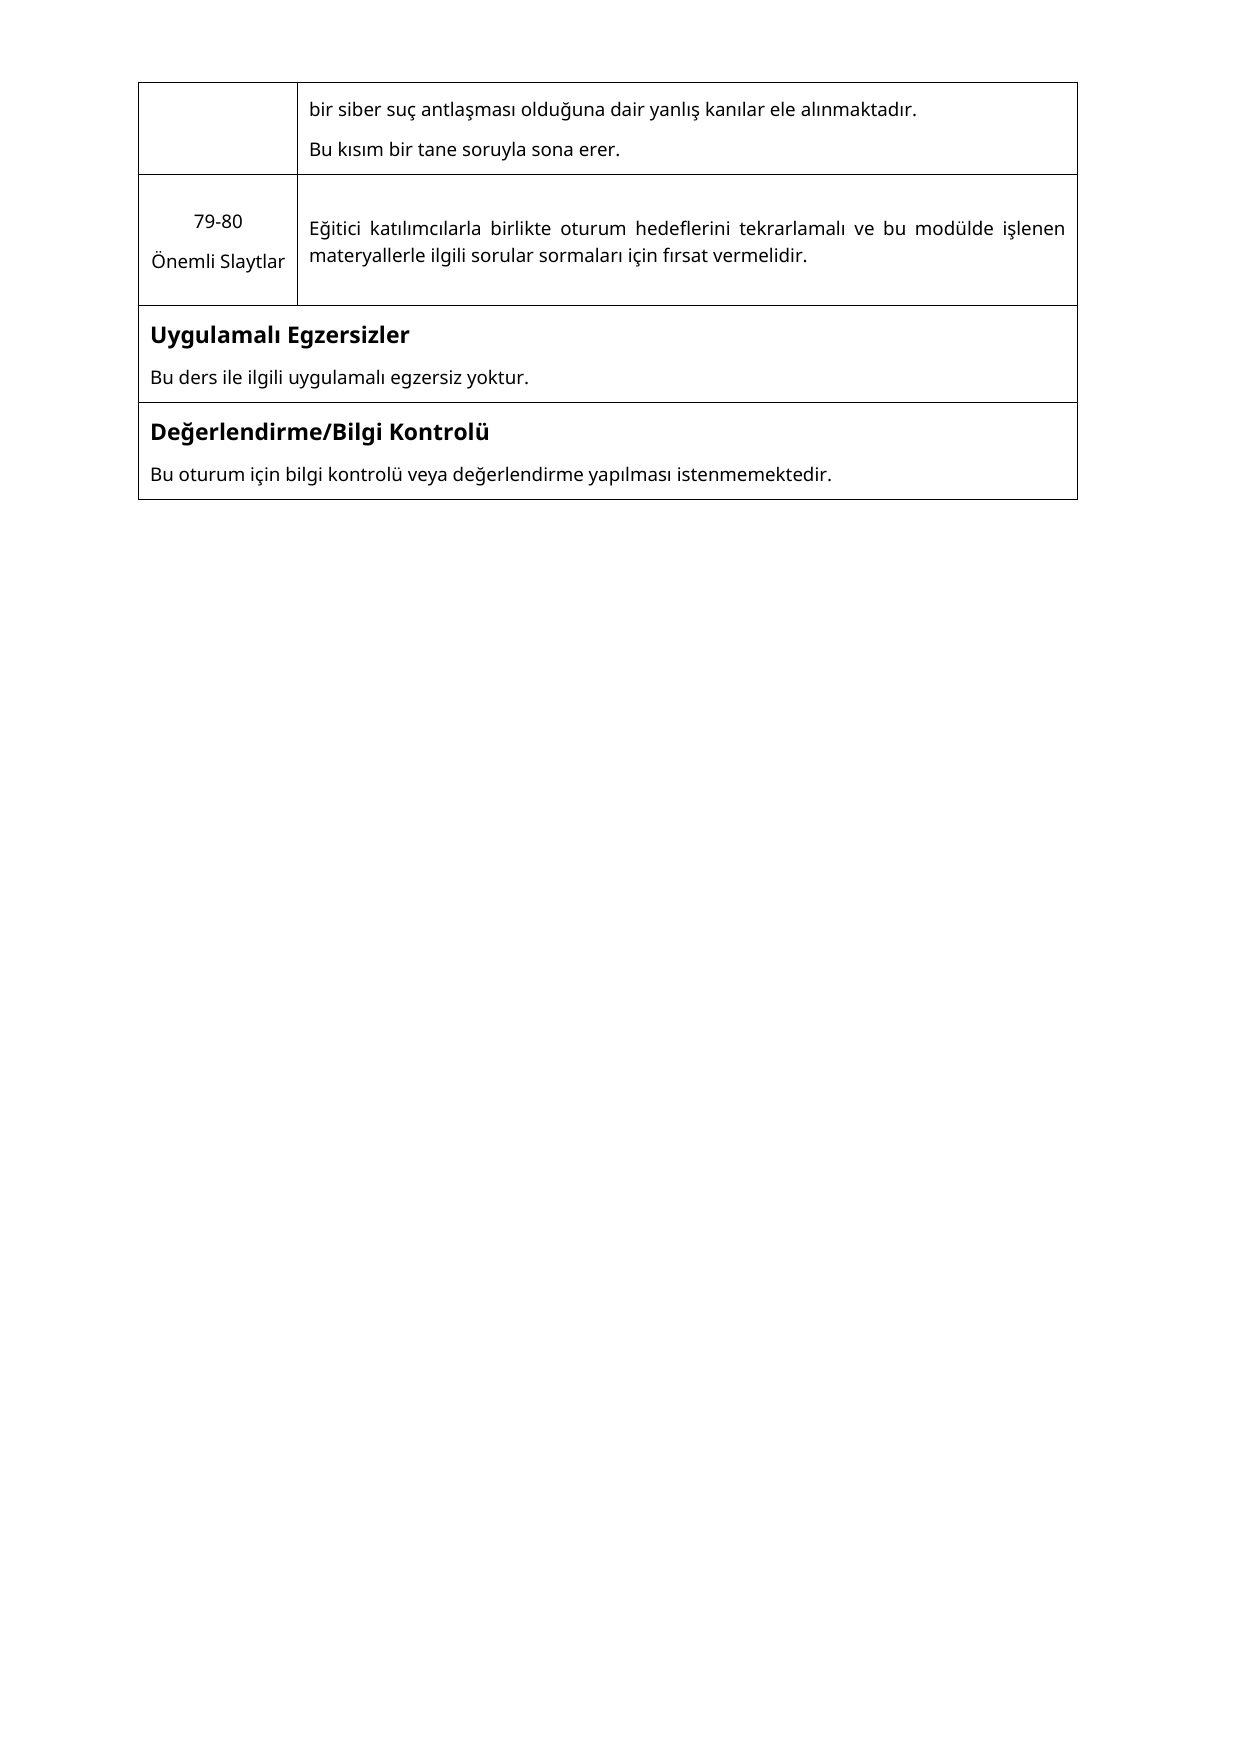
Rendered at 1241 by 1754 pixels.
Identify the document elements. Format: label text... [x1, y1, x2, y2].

table_cell Değerlendirme/Bilgi Kontrolü Bu oturum için bilgi kontrolü veya değerlendirme yapılması istenmemektedir. [139, 403, 1077, 499]
table_cell 79-80 Önemli Slaytlar [139, 175, 297, 305]
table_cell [139, 83, 297, 174]
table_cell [298, 83, 1077, 174]
table_cell Eğitici katılımcılarla birlikte oturum hedeflerini tekrarlamalı ve bu modülde işlenen materyallerle ilgili sorular sormaları için fırsat vermelidir. [298, 175, 1077, 305]
table_cell Uygulamalı Egzersizler Bu ders ile ilgili uygulamalı egzersiz yoktur. [139, 306, 1077, 402]
